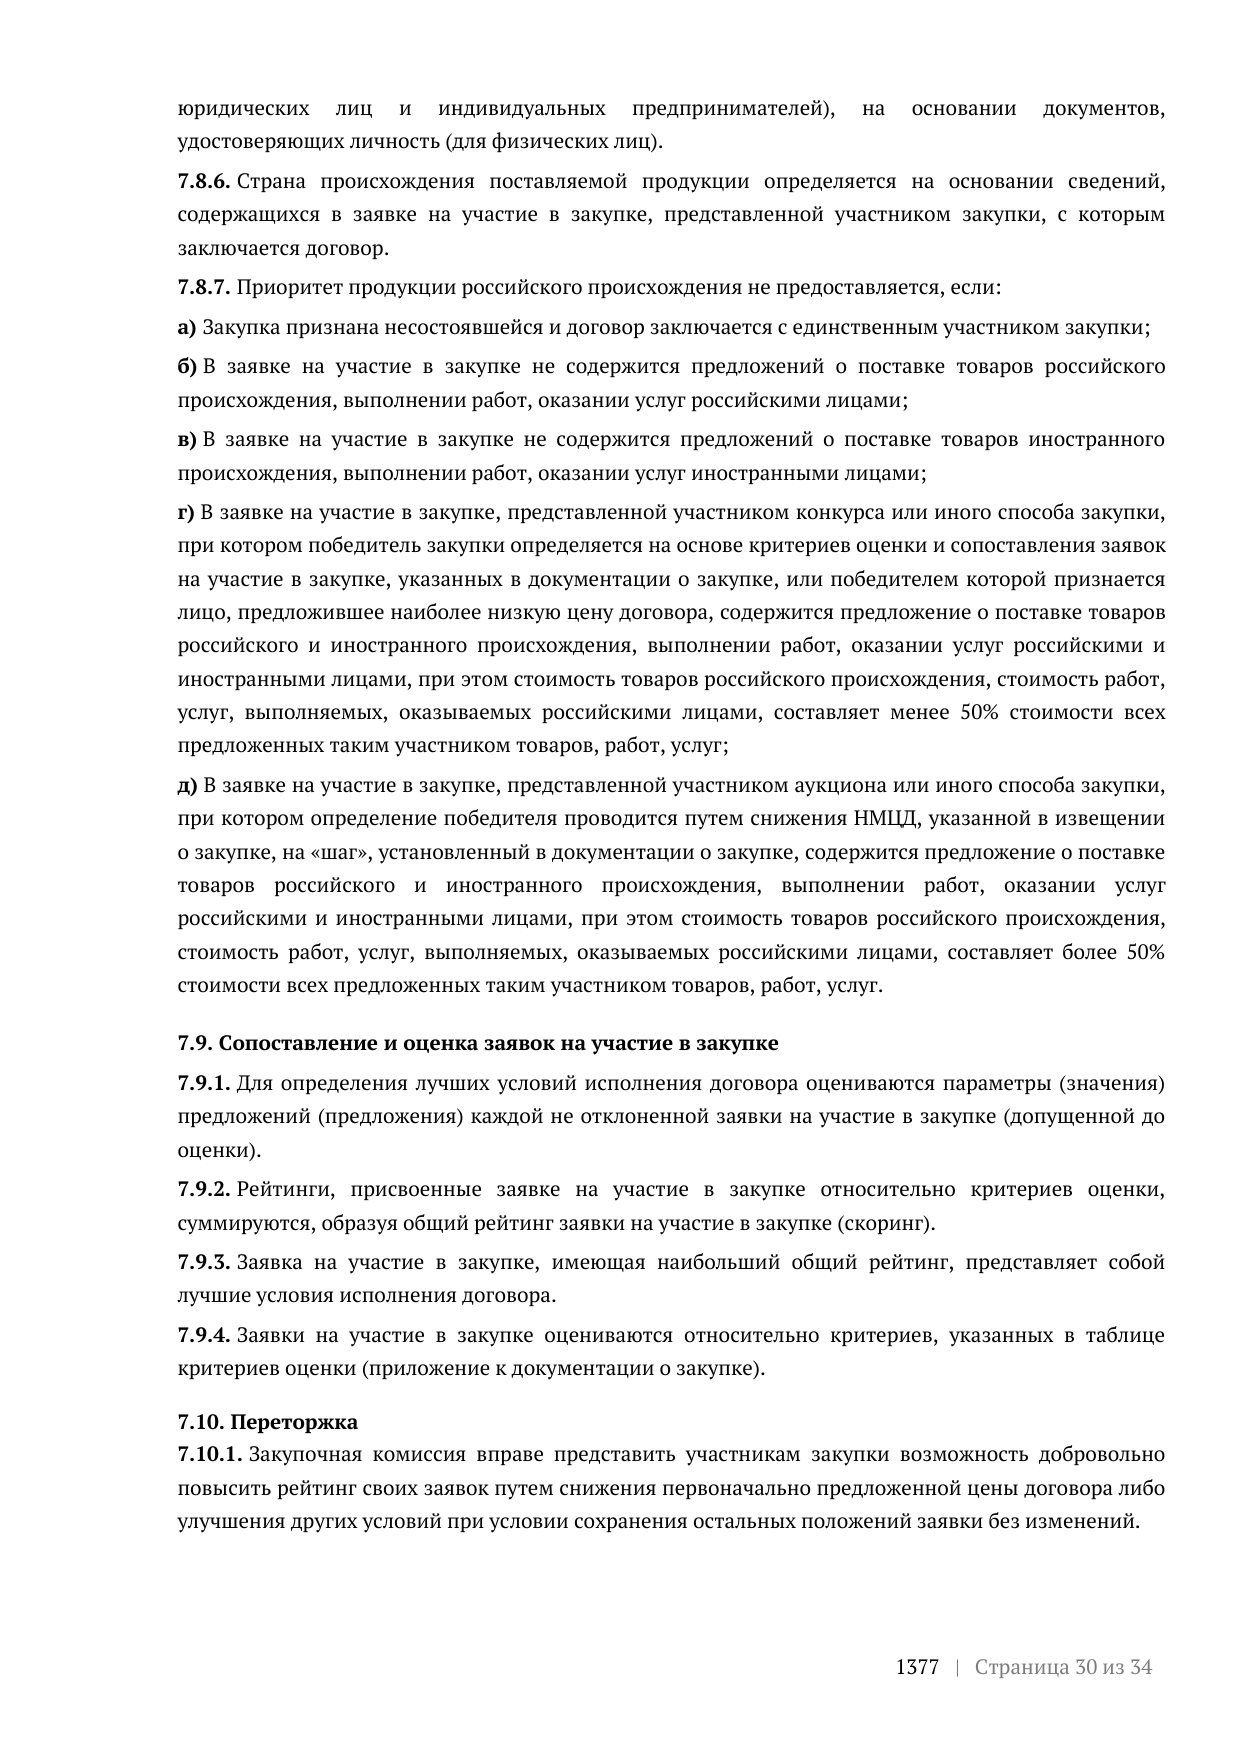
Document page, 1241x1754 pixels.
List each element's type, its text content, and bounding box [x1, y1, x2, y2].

text Закупка признана несостоявшейся и договор заключается с единственным участником закупки; [177, 307, 1167, 341]
text Сопоставление и оценка заявок на участие в закупке [177, 1024, 1167, 1057]
text В заявке на участие в закупке, представленной участником аукциона или иного способа закупки, при котором определение победителя проводится путем снижения НМЦД, указанной в извещении о закупке, на «шаг», установленный в документации о закупке, содержится предложение о поставке товаров российского и иностранного происхождения, выполнении работ, оказании услуг российскими и иностранными лицами, при этом стоимость товаров российского происхождения, стоимость работ, услуг, выполняемых, оказываемых российскими лицами, составляет более 50% стоимости всех предложенных таким участником товаров, работ, услуг. [177, 766, 1167, 999]
text В заявке на участие в закупке, представленной участником конкурса или иного способа закупки, при котором победитель закупки определяется на основе критериев оценки и сопоставления заявок на участие в закупке, указанных в документации о закупке, или победителем которой признается лицо, предложившее наиболее низкую цену договора, содержится предложение о поставке товаров российского и иностранного происхождения, выполнении работ, оказании услуг российскими и иностранными лицами, при этом стоимость товаров российского происхождения, стоимость работ, услуг, выполняемых, оказываемых российскими лицами, составляет менее 50% стоимости всех предложенных таким участником товаров, работ, услуг; [177, 493, 1167, 759]
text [177, 89, 1167, 155]
text Страна происхождения поставляемой продукции определяется на основании сведений, содержащихся в заявке на участие в закупке, представленной участником закупки, с которым заключается договор. [177, 162, 1167, 262]
text В заявке на участие в закупке не содержится предложений о поставке товаров российского происхождения, выполнении работ, оказании услуг российскими лицами; [177, 347, 1167, 414]
list Переторжка [177, 1407, 1167, 1435]
text В заявке на участие в закупке не содержится предложений о поставке товаров иностранного происхождения, выполнении работ, оказании услуг иностранными лицами; [177, 420, 1167, 487]
text Приоритет продукции российского происхождения не предоставляется, если: [177, 268, 1167, 301]
